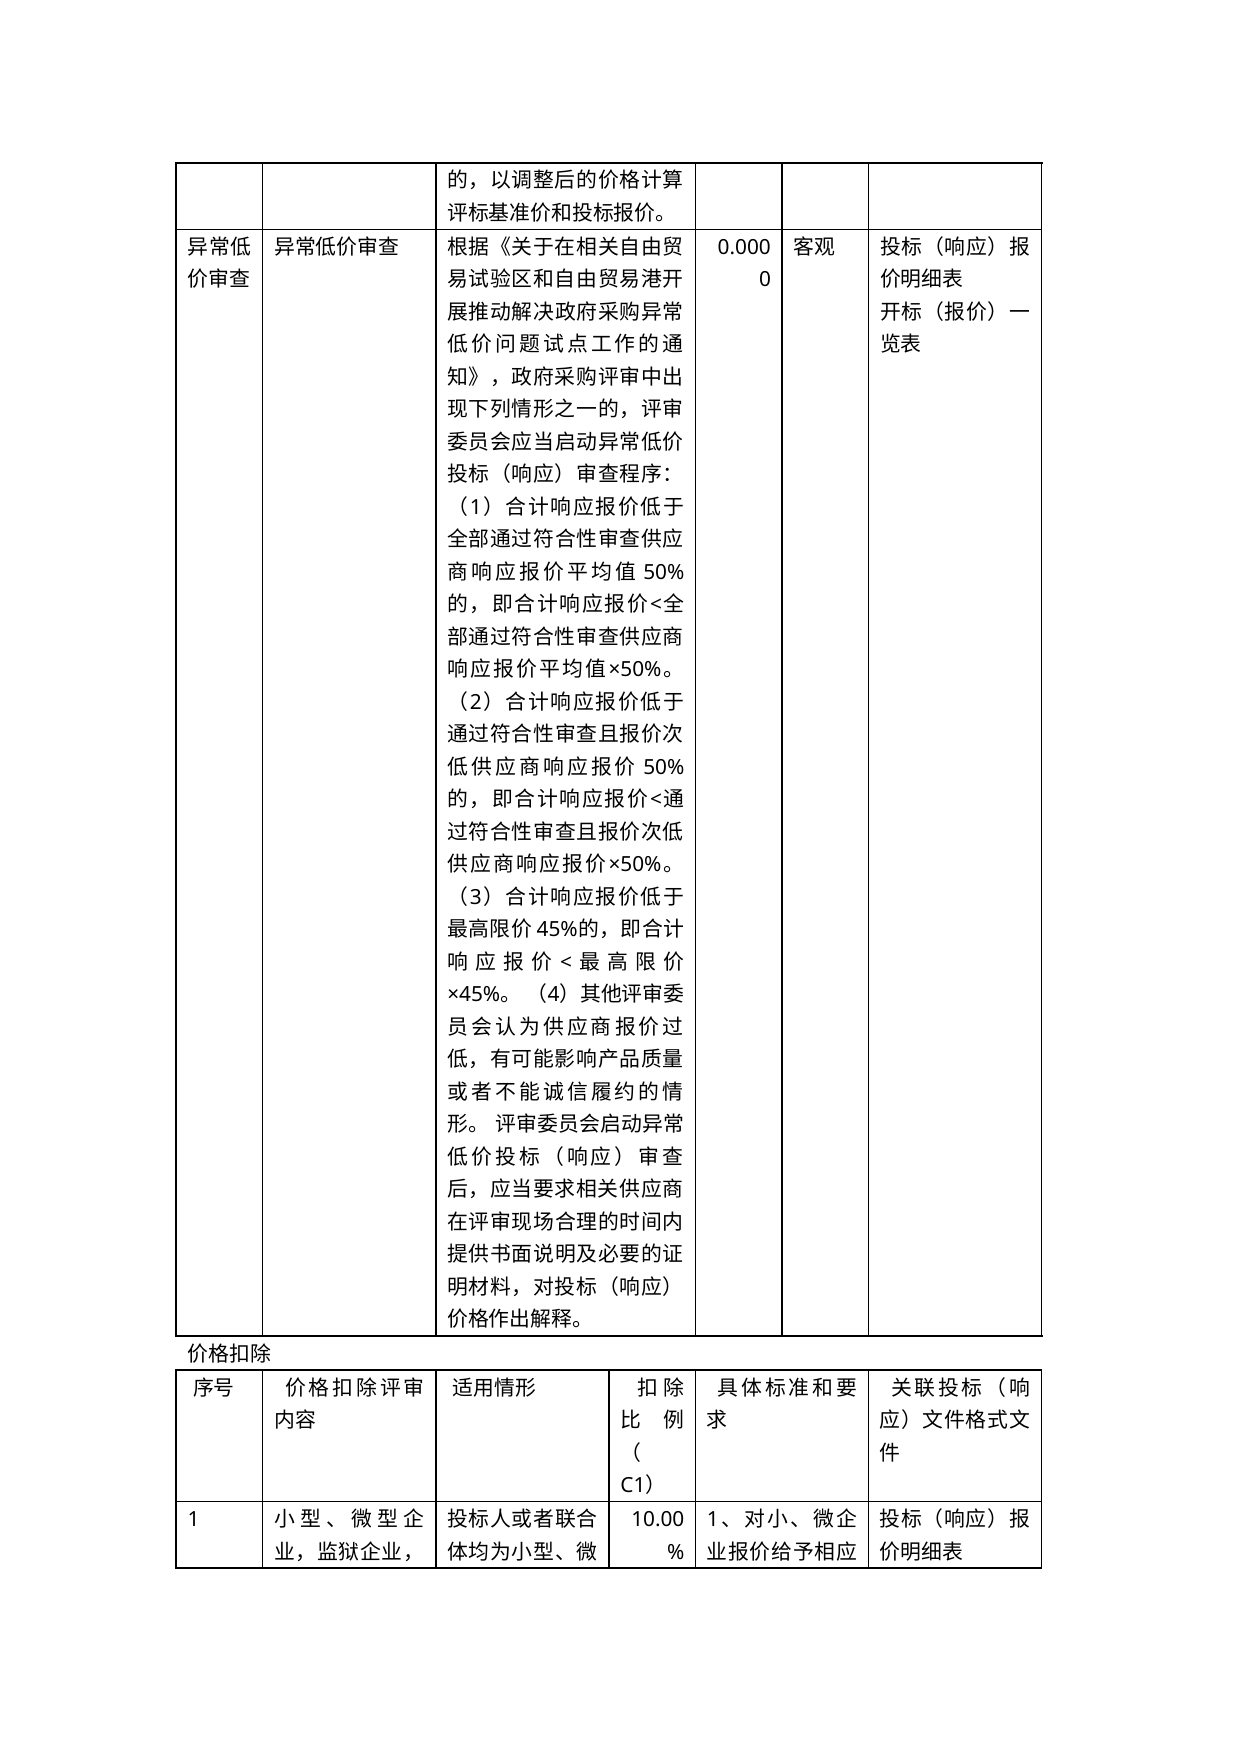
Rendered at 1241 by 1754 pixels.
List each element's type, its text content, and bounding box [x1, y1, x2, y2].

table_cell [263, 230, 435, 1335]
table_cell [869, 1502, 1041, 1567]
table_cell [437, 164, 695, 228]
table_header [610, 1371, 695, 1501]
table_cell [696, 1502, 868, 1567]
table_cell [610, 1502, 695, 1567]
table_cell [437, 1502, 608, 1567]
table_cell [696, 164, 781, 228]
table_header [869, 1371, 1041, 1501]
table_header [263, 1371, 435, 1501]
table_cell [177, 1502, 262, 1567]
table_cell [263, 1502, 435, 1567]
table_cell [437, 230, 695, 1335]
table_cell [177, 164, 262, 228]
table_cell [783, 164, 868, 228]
text 价格扣除 [187, 1337, 1053, 1369]
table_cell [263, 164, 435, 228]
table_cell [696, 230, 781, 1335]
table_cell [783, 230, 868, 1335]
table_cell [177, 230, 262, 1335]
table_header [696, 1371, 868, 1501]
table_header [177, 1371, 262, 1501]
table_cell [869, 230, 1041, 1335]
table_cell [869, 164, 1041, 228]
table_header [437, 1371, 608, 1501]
